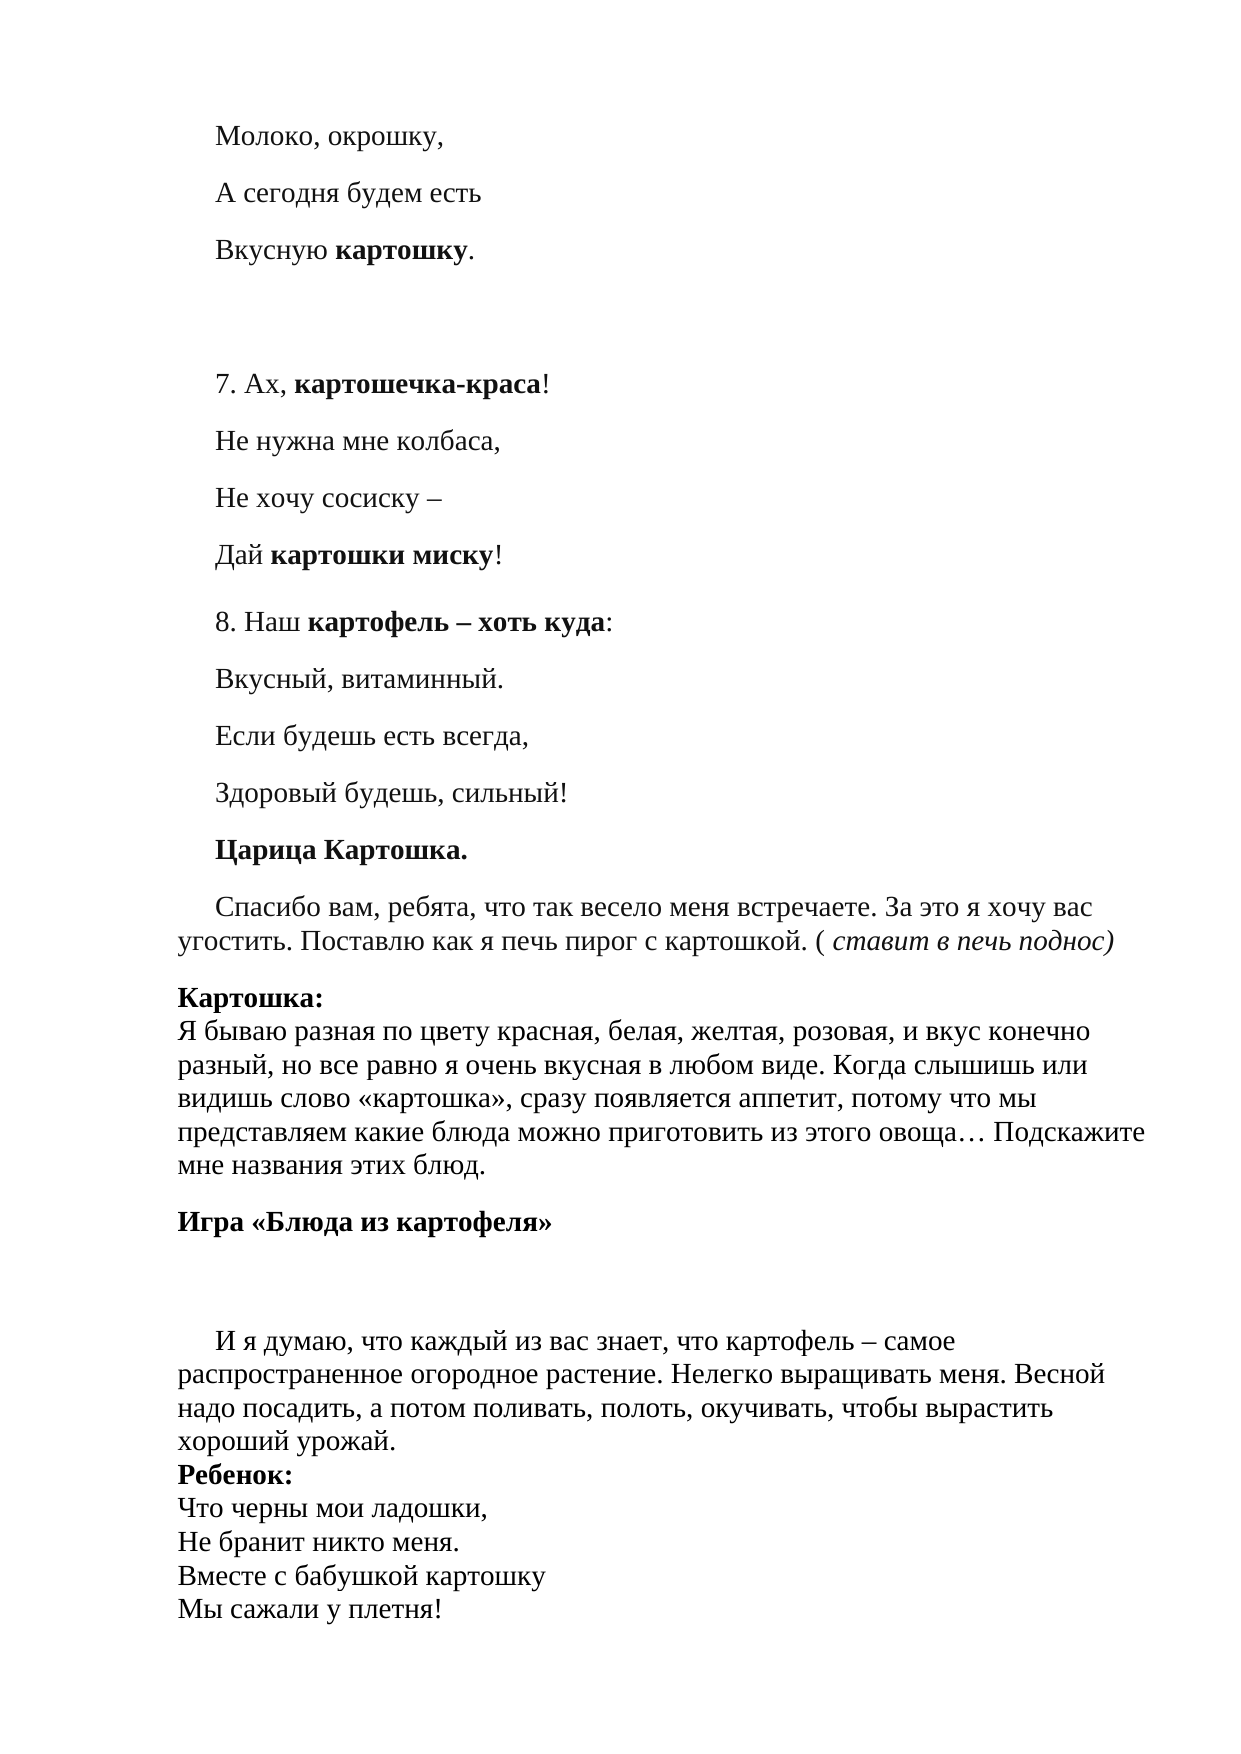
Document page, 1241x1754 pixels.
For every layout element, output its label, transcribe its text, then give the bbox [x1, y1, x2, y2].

text Вкусную картошку. [177, 232, 1152, 266]
text Игра «Блюда из картофеля» [177, 1204, 1152, 1266]
text Дай картошки миску! [177, 537, 1152, 571]
text Царица Картошка. [177, 832, 1152, 866]
text Не нужна мне колбаса, [177, 423, 1152, 457]
text Вкусный, витаминный. [177, 661, 1152, 695]
text Картошка: Я бываю разная по цвету красная, белая, желтая, розовая, и вкус конечно разный, но все равно я очень вкусная в любом виде. Когда слышишь или видишь слово «картошка», сразу появляется аппетит, потому что мы представляем какие блюда можно приготовить из этого овоща… Подскажите мне названия этих блюд. [177, 980, 1152, 1181]
text Здоровый будешь, сильный! [177, 775, 1152, 809]
text Молоко, окрошку, [177, 118, 1152, 152]
text Спасибо вам, ребята, что так весело меня встречаете. За это я хочу вас угостить. Поставлю как я печь пирог с картошкой. ( ставит в печь поднос) [177, 889, 1152, 956]
text Не хочу сосиску – [177, 480, 1152, 514]
text Если будешь есть всегда, [177, 718, 1152, 752]
text А сегодня будем есть [177, 175, 1152, 209]
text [177, 1323, 1152, 1625]
text 7. Ах, картошечка-краса! [177, 366, 1152, 400]
text 8. Наш картофель – хоть куда: [177, 604, 1152, 638]
